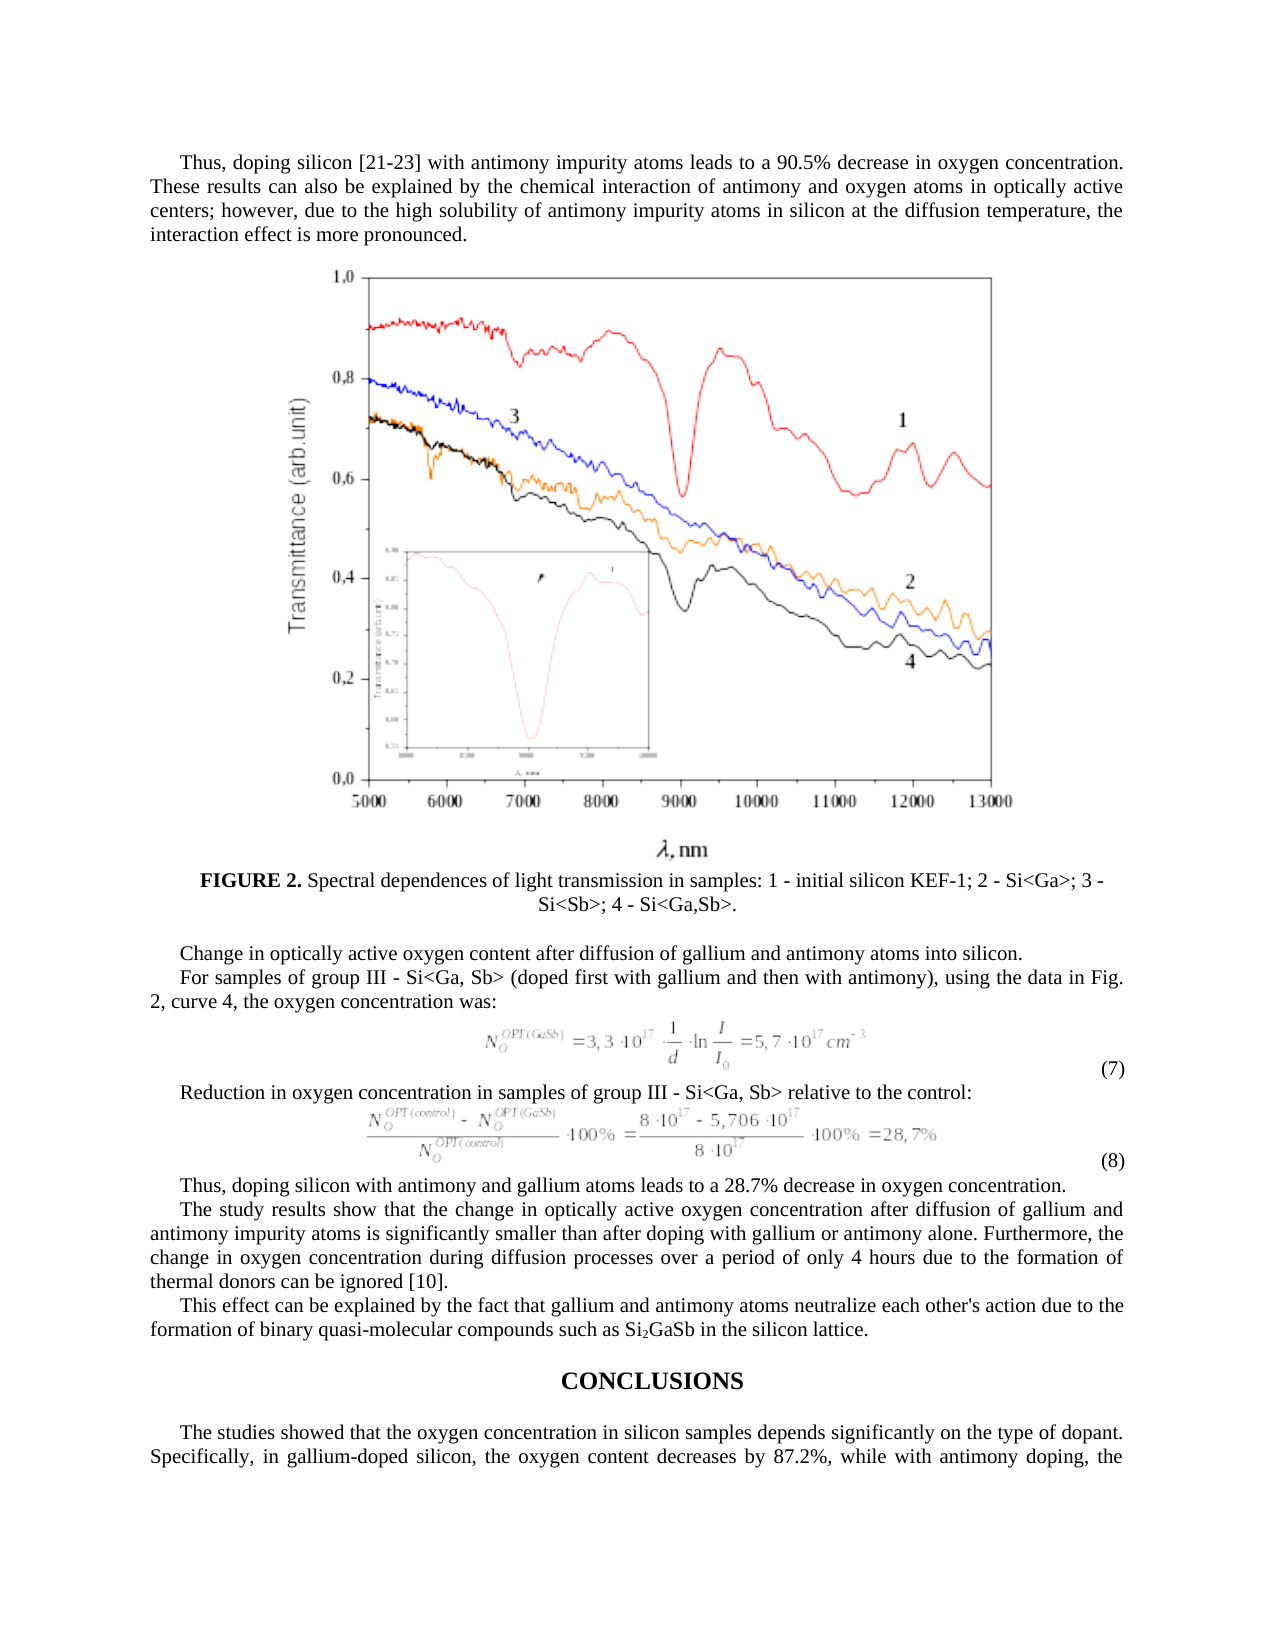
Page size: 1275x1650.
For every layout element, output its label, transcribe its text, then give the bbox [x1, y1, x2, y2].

text (8) [150, 1104, 1125, 1172]
text FIGURE 2. Spectral dependences of light transmission in samples: 1 - initial silicon KEF-1; 2 - Si<Ga>; 3 - Si<Sb>; 4 - Si<Ga,Sb>. [150, 868, 1125, 916]
text Thus, doping silicon [21-23] with antimony impurity atoms leads to a 90.5% decrease in oxygen concentration. These results can also be explained by the chemical interaction of antimony and oxygen atoms in optically active centers; however, due to the high solubility of antimony impurity atoms in silicon at the diffusion temperature, the interaction effect is more pronounced. [150, 150, 1125, 246]
text Thus, doping silicon with antimony and gallium atoms leads to a 28.7% decrease in oxygen concentration. [150, 1172, 1125, 1197]
text Reduction in oxygen concentration in samples of group III - Si<Ga, Sb> relative to the control: [150, 1079, 1125, 1104]
text The study results show that the change in optically active oxygen concentration after diffusion of gallium and antimony impurity atoms is significantly smaller than after doping with gallium or antimony alone. Furthermore, the change in oxygen concentration during diffusion processes over a period of only 4 hours due to the formation of thermal donors can be ignored [10]. [150, 1197, 1125, 1293]
text This effect can be explained by the fact that gallium and antimony atoms neutralize each other's action due to the formation of binary quasi-molecular compounds such as Si2GaSb in the silicon lattice. [150, 1293, 1125, 1341]
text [150, 1420, 1125, 1468]
text Change in optically active oxygen content after diffusion of gallium and antimony atoms into silicon. [150, 941, 1125, 964]
text CONCLUSIONS [150, 1366, 1125, 1395]
text (7) [150, 1013, 1125, 1079]
text For samples of group III - Si<Ga, Sb> (doped first with gallium and then with antimony), using the data in Fig. 2, curve 4, the oxygen concentration was: [150, 964, 1125, 1013]
